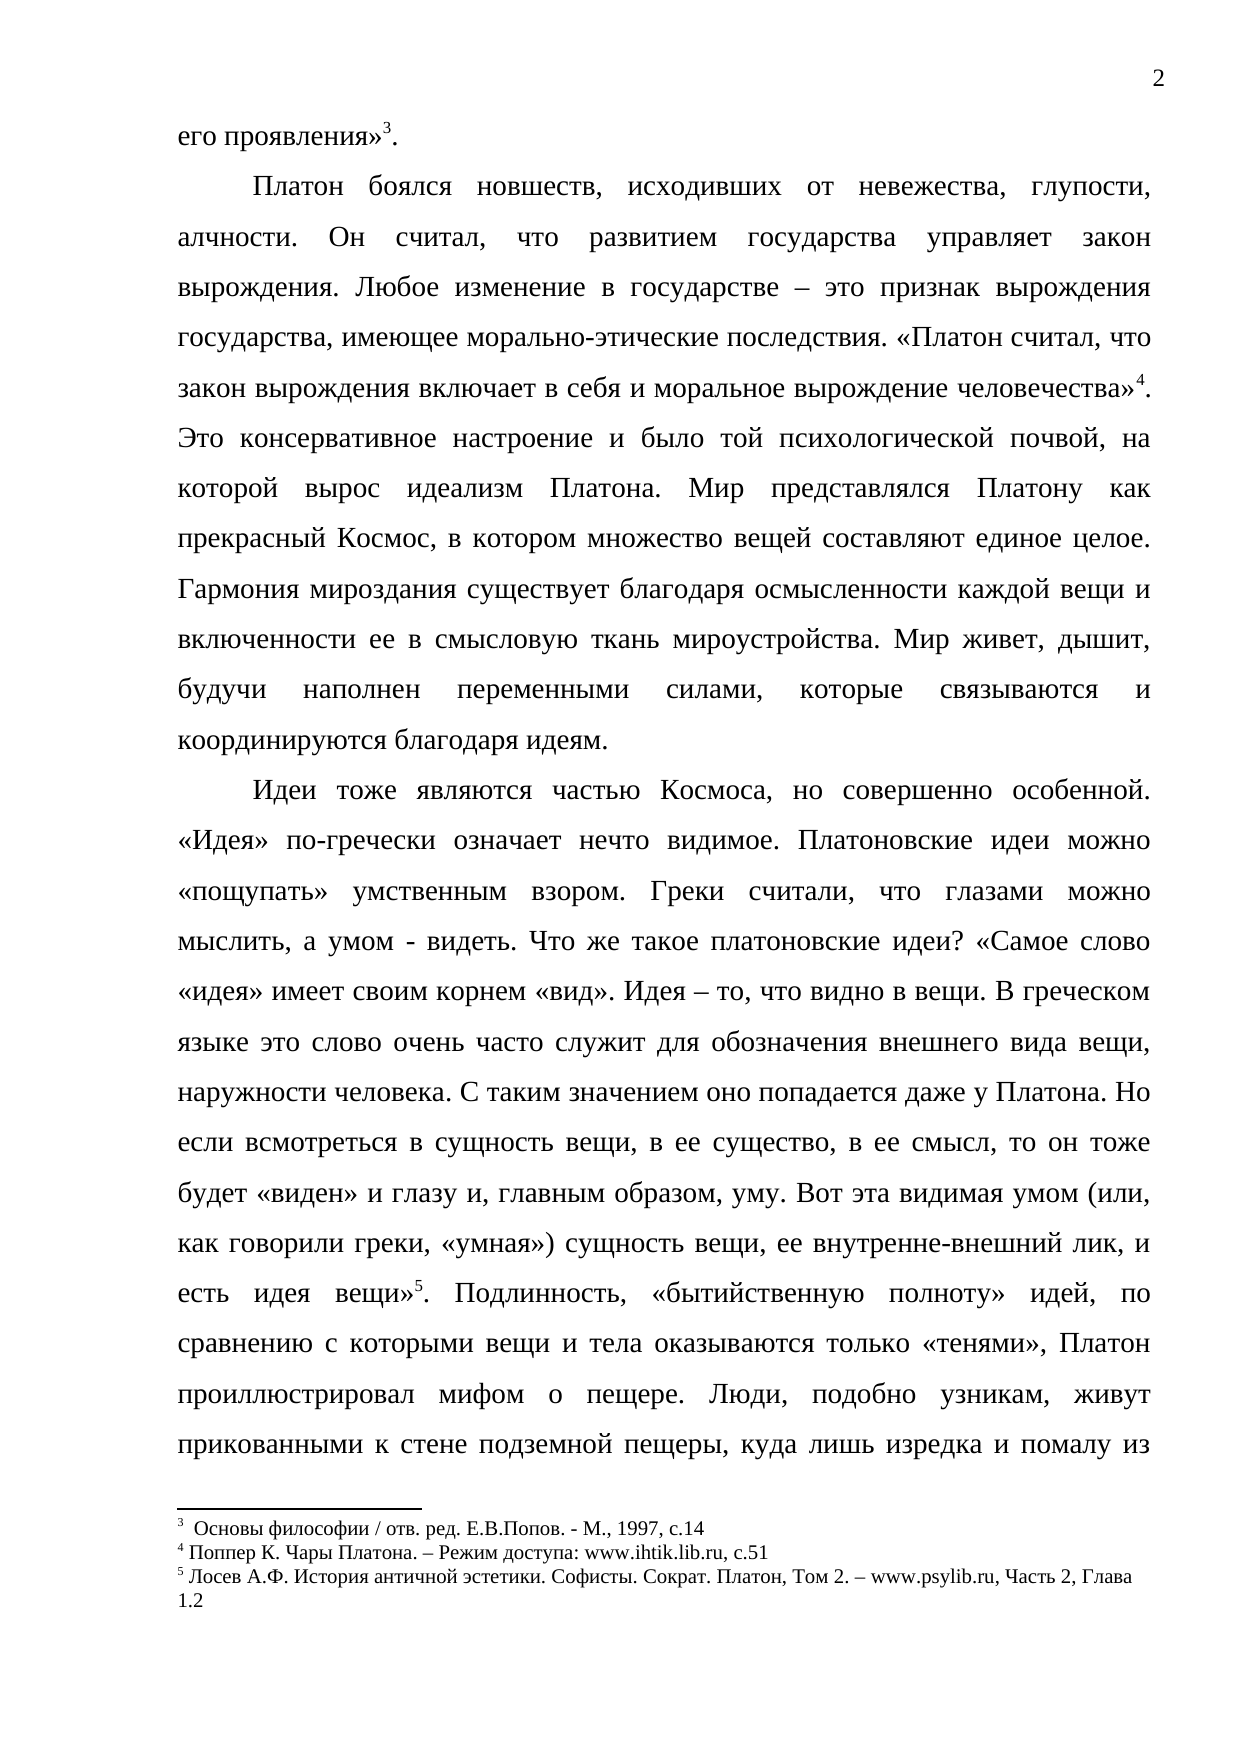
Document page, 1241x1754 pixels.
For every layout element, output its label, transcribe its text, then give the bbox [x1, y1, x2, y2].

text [177, 118, 1152, 152]
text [177, 772, 1152, 1460]
text Платон боялся новшеств, исходивших от невежества, глупости, алчности. Он считал, что развитием государства управляет закон вырождения. Любое изменение в государстве – это признак вырождения государства, имеющее морально-этические последствия. «Платон считал, что закон вырождения включает в себя и моральное вырождение человечества». Это консервативное настроение и было той психологической почвой, на которой вырос идеализм Платона. Мир представлялся Платону как прекрасный Космос, в котором множество вещей составляют единое целое. Гармония мироздания существует благодаря осмысленности каждой вещи и включенности ее в смысловую ткань мироустройства. Мир живет, дышит, будучи наполнен переменными силами, которые связываются и координируются благодаря идеям. [177, 168, 1152, 755]
